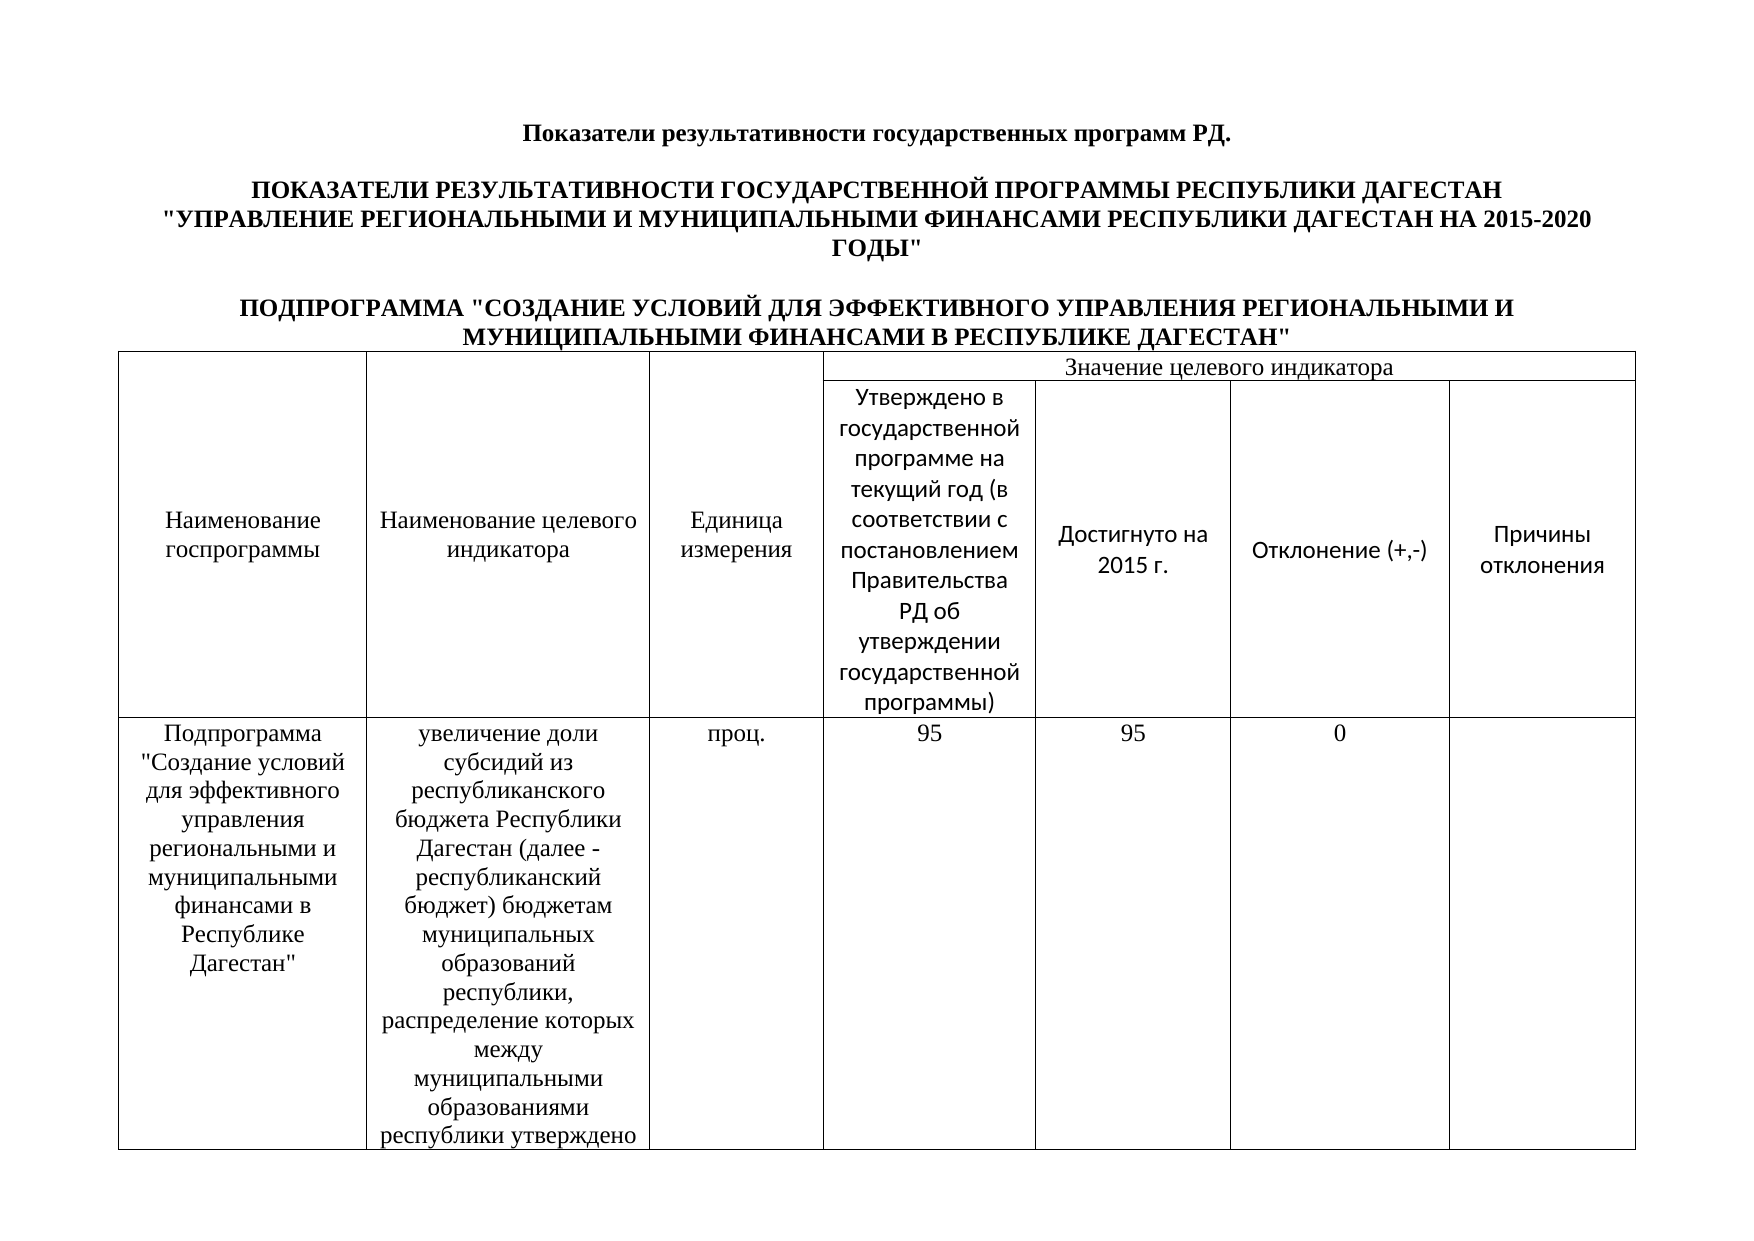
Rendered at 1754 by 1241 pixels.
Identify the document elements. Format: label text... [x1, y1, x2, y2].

title "УПРАВЛЕНИЕ РЕГИОНАЛЬНЫМИ И МУНИЦИПАЛЬНЫМИ ФИНАНСАМИ РЕСПУБЛИКИ ДАГЕСТАН НА 2015-2020 ГОДЫ" [118, 204, 1636, 262]
title Показатели результативности государственных программ РД. [118, 118, 1636, 147]
title ПОДПРОГРАММА "СОЗДАНИЕ УСЛОВИЙ ДЛЯ ЭФФЕКТИВНОГО УПРАВЛЕНИЯ РЕГИОНАЛЬНЫМИ И МУНИЦИПАЛЬНЫМИ ФИНАНСАМИ В РЕСПУБЛИКЕ ДАГЕСТАН" [118, 293, 1636, 351]
table_cell Достигнуто на . [1036, 381, 1230, 717]
table_cell 95 [824, 718, 1035, 1149]
table_cell Причины отклонения [1450, 381, 1635, 717]
table_cell Утверждено в государственной программе на текущий год (в соответствии с постановлением Правительства РД об утверждении государственной программы) [824, 381, 1035, 717]
table_header Наименование госпрограммы [119, 352, 366, 717]
table_header Значение целевого индикатора [824, 352, 1635, 380]
table_header Наименование целевого индикатора [367, 352, 649, 717]
table_header Единица измерения [650, 352, 823, 717]
table_cell Отклонение (+,-) [1231, 381, 1449, 717]
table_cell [119, 718, 366, 1149]
table_cell [1450, 718, 1635, 1149]
table_cell 95 [1036, 718, 1230, 1149]
table_cell 0 [1231, 718, 1449, 1149]
table_cell проц. [650, 718, 823, 1149]
title ПОКАЗАТЕЛИ РЕЗУЛЬТАТИВНОСТИ ГОСУДАРСТВЕННОЙ ПРОГРАММЫ РЕСПУБЛИКИ ДАГЕСТАН [118, 176, 1636, 204]
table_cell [367, 718, 649, 1149]
